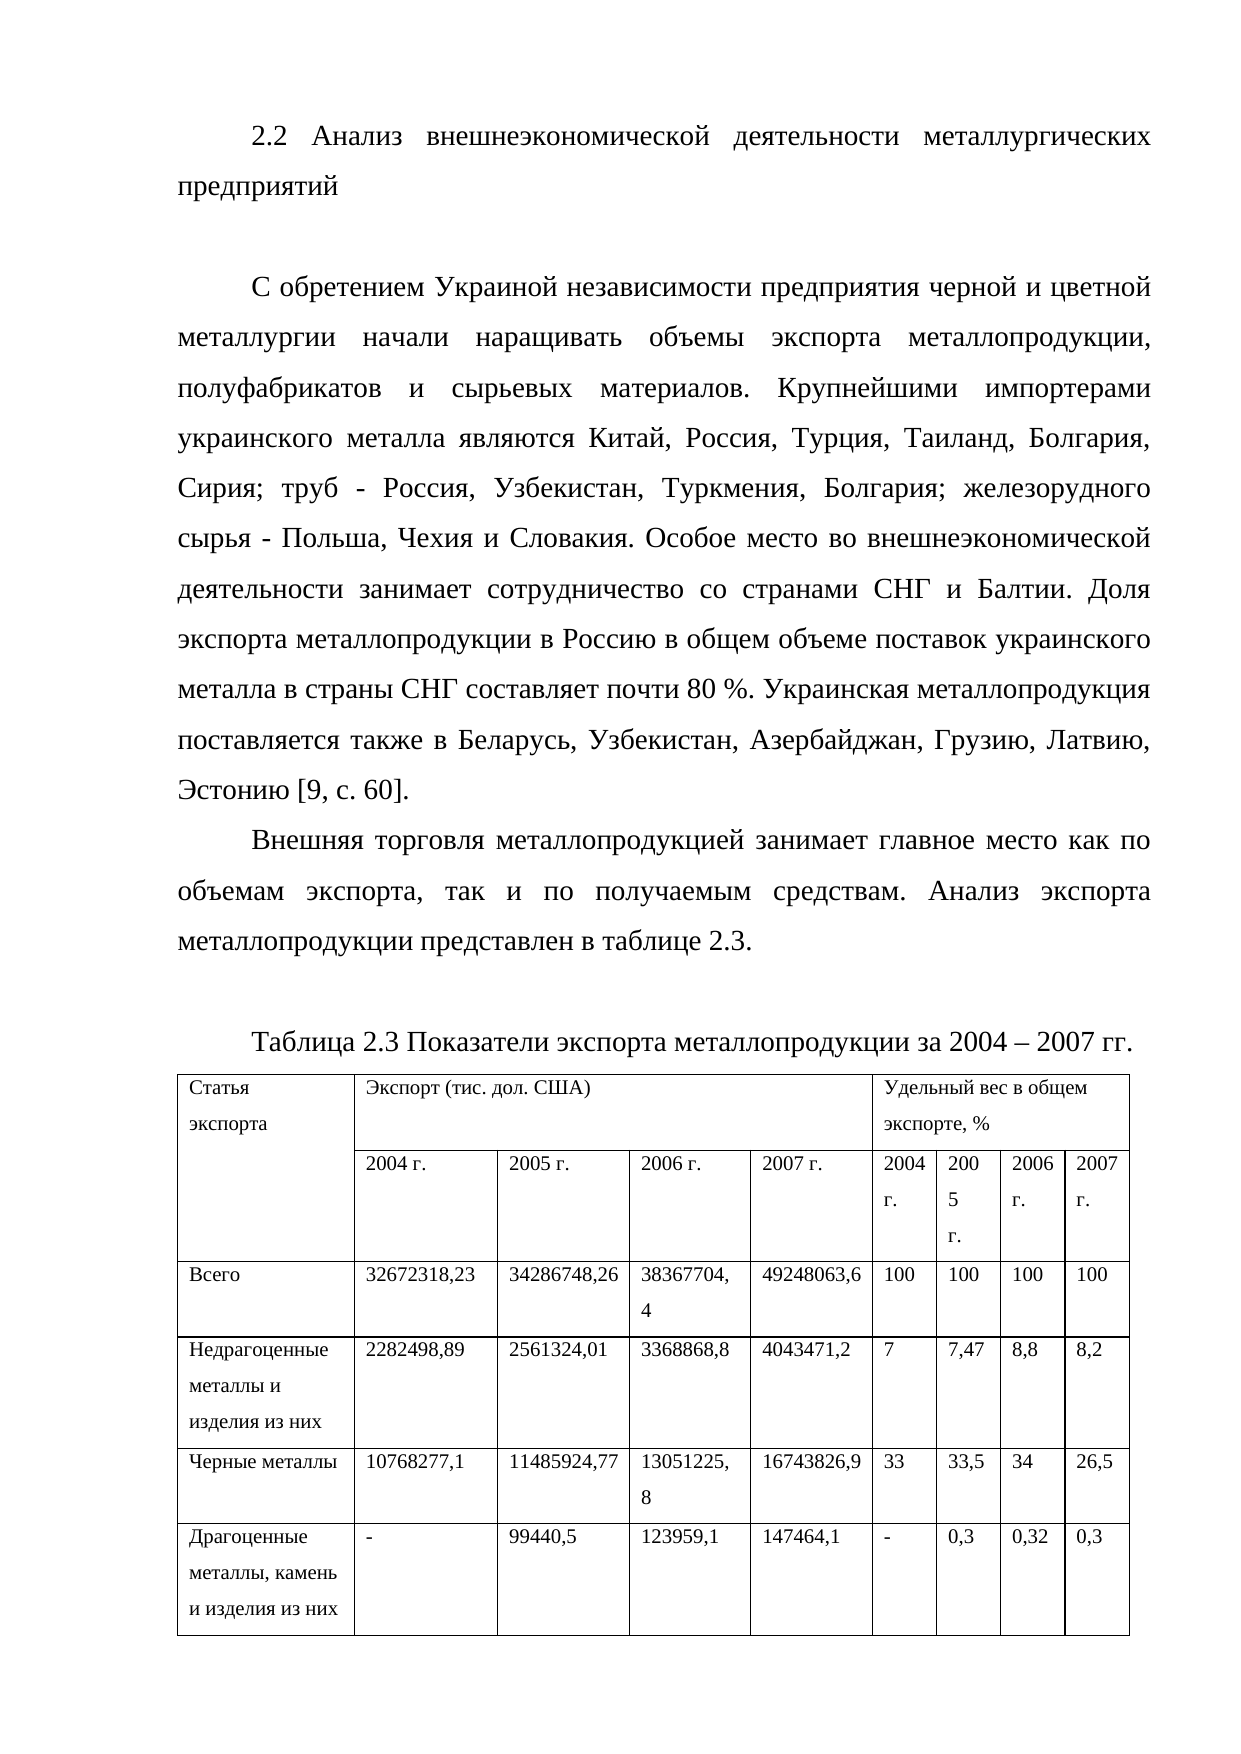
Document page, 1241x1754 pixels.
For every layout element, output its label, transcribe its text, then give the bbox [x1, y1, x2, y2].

table_cell 3368868,8 [630, 1338, 750, 1448]
table_cell 0,32 [1001, 1524, 1064, 1635]
table_cell - [873, 1524, 936, 1635]
table_cell 4043471,2 [751, 1338, 872, 1448]
table_cell 49248063,6 [751, 1262, 872, 1336]
table_cell 0,3 [937, 1524, 1000, 1635]
text С обретением Украиной независимости предприятия черной и цветной металлургии начали наращивать объемы экспорта металлопродукции, полуфабрикатов и сырьевых материалов. Крупнейшими импортерами украинского металла являются Китай, Россия, Турция, Таиланд, Болгария, Сирия; труб - Россия, Узбекистан, Туркмения, Болгария; железорудного сырья - Польша, Чехия и Словакия. Особое место во внешнеэкономической деятельности занимает сотрудничество со странами СНГ и Балтии. Доля экспорта металлопродукции в Россию в общем объеме поставок украинского металла в страны СНГ составляет почти 80 %. Украинская металлопродукция поставляется также в Беларусь, Узбекистан, Азербайджан, Грузию, Латвию, Эстонию [9, с. 60]. [177, 269, 1152, 806]
table_cell 10768277,1 [355, 1449, 497, 1523]
table_cell 100 [1066, 1262, 1129, 1336]
table_cell 123959,1 [630, 1524, 750, 1635]
table_cell 11485924,77 [498, 1449, 629, 1523]
table_cell . [498, 1151, 629, 1261]
table_cell Драгоценные металлы, камень и изделия из них [178, 1524, 354, 1635]
table_cell . [630, 1151, 750, 1261]
table_cell 99440,5 [498, 1524, 629, 1635]
table_cell 0,3 [1066, 1524, 1129, 1635]
table_cell 100 [1001, 1262, 1064, 1336]
table_cell 2561324,01 [498, 1338, 629, 1448]
table_header Статья экспорта [178, 1075, 354, 1261]
table_cell - [355, 1524, 497, 1635]
table_cell 26,5 [1066, 1449, 1129, 1523]
table_cell 100 [873, 1262, 936, 1336]
text 2.2 Анализ внешнеэкономической деятельности металлургических предприятий [177, 118, 1152, 202]
table_cell 7,47 [937, 1338, 1000, 1448]
table_cell 147464,1 [751, 1524, 872, 1635]
text Внешняя торговля металлопродукцией занимает главное место как по объемам экспорта, так и по получаемым средствам. Анализ экспорта металлопродукции представлен в таблице 2.3. [177, 822, 1152, 957]
text Таблица 2.3 Показатели экспорта металлопродукции за 2004 – 2007 гг. [177, 1024, 1152, 1057]
table_cell 34286748,26 [498, 1262, 629, 1336]
table_cell . [1066, 1151, 1129, 1261]
table_header Удельный вес в общем экспорте, % [873, 1075, 1129, 1149]
table_cell 13051225,8 [630, 1449, 750, 1523]
table_cell Недрагоценные металлы и изделия из них [178, 1338, 354, 1448]
table_cell 8,2 [1066, 1338, 1129, 1448]
table_cell 32672318,23 [355, 1262, 497, 1336]
table_cell 100 [937, 1262, 1000, 1336]
table_cell 38367704,4 [630, 1262, 750, 1336]
table_header Экспорт (тис. дол. США) [355, 1075, 872, 1149]
table_cell . [751, 1151, 872, 1261]
table_cell 2282498,89 [355, 1338, 497, 1448]
table_cell 34 [1001, 1449, 1064, 1523]
table_cell Черные металлы [178, 1449, 354, 1523]
table_cell 33 [873, 1449, 936, 1523]
table_cell . [1001, 1151, 1064, 1261]
table_cell . [873, 1151, 936, 1261]
table_cell 33,5 [937, 1449, 1000, 1523]
table_cell 7 [873, 1338, 936, 1448]
table_cell Всего [178, 1262, 354, 1336]
table_cell 8,8 [1001, 1338, 1064, 1448]
table_cell 2005 г. [937, 1151, 1000, 1261]
table_cell 16743826,9 [751, 1449, 872, 1523]
table_cell . [355, 1151, 497, 1261]
